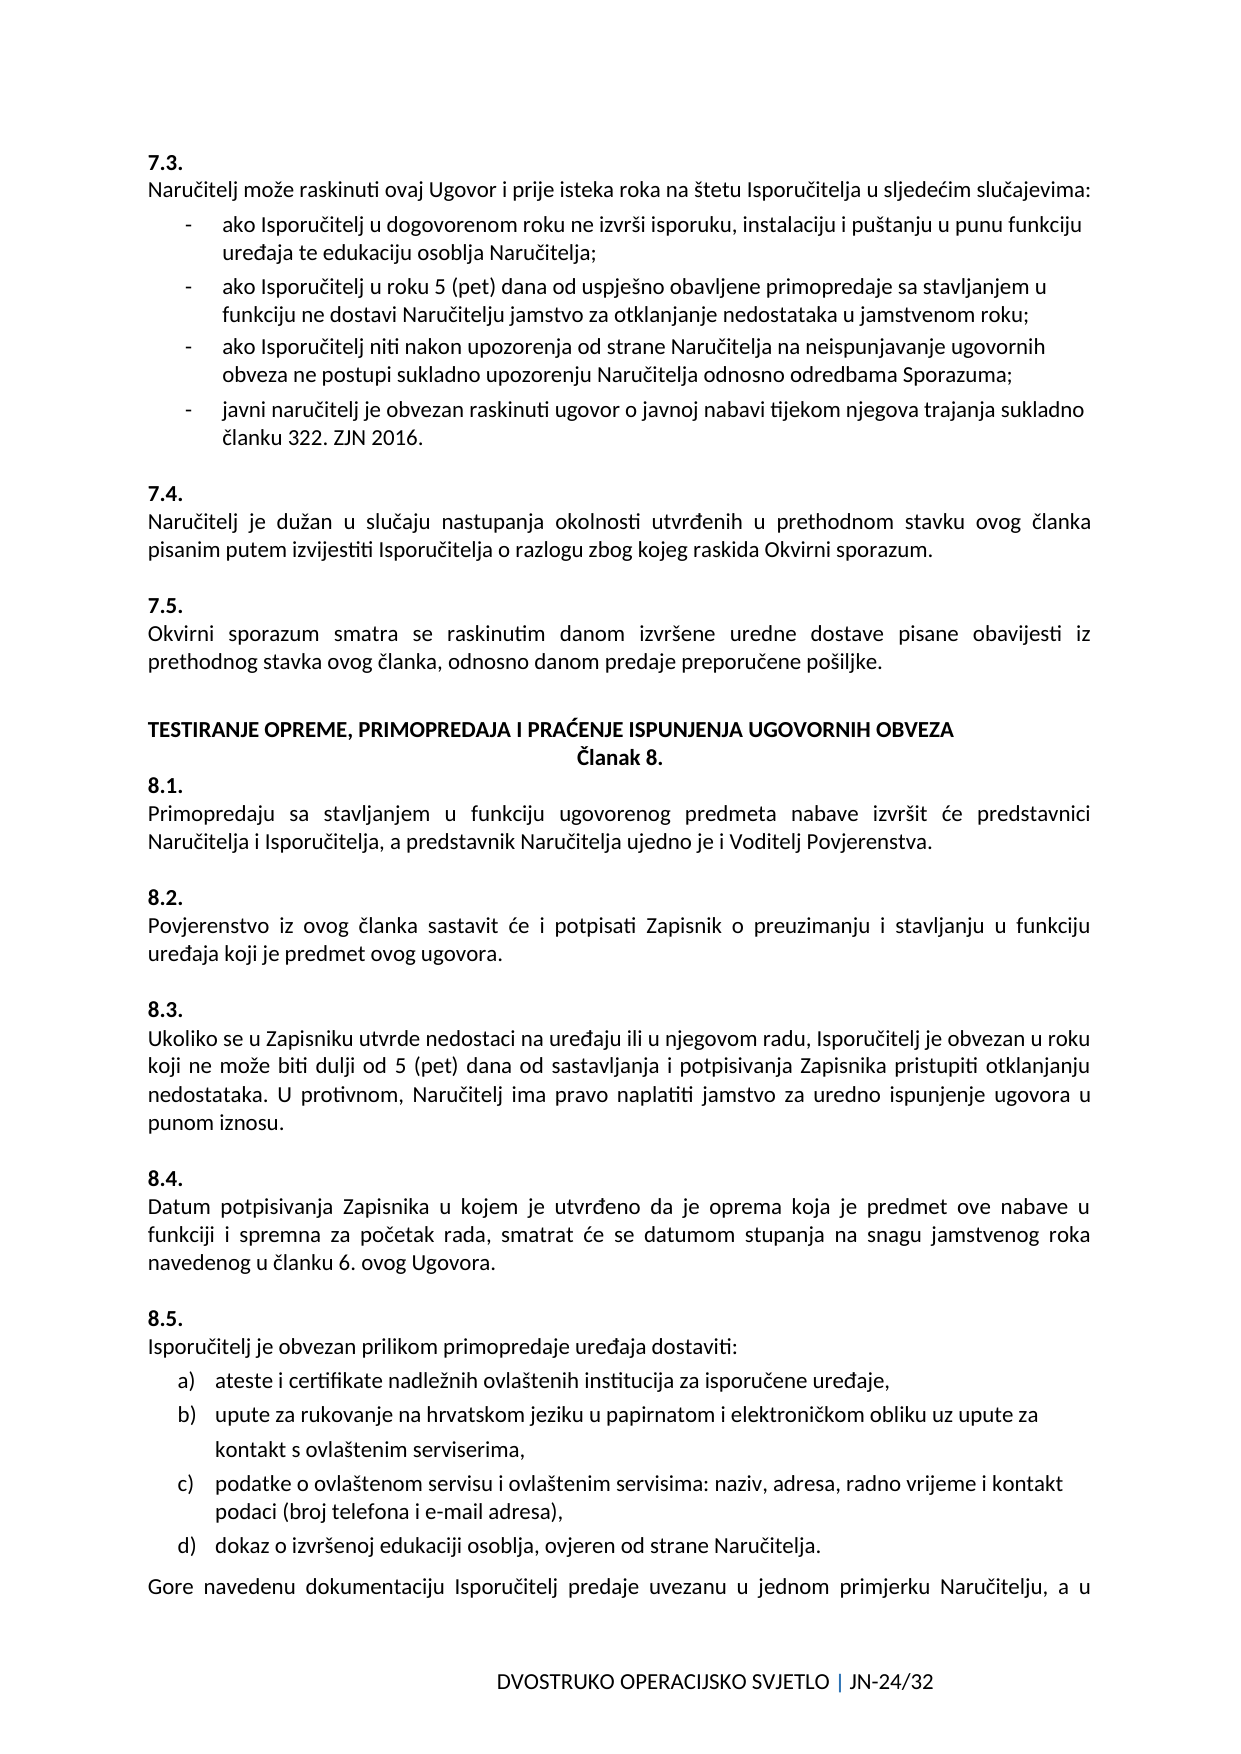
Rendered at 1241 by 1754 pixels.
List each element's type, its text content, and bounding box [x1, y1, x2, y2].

list ako Isporučitelj u dogovorenom roku ne izvrši isporuku, instalaciju i puštanju u punu funkciju uređaja te edukaciju osoblja Naručitelja; [185, 210, 1093, 266]
list ako Isporučitelj niti nakon upozorenja od strane Naručitelja na neispunjavanje ugovornih obveza ne postupi sukladno upozorenju Naručitelja odnosno odredbama Sporazuma; [185, 332, 1093, 388]
list dokaz o izvršenoj edukaciji osoblja, ovjeren od strane Naručitelja. [177, 1531, 1093, 1559]
text Ukoliko se u Zapisniku utvrde nedostaci na uređaju ili u njegovom radu, Isporučitelj je obvezan u roku koji ne može biti dulji od 5 (pet) dana od sastavljanja i potpisivanja Zapisnika pristupiti otklanjanju nedostataka. U protivnom, Naručitelj ima pravo naplatiti jamstvo za uredno ispunjenje ugovora u punom iznosu. [148, 1024, 1093, 1136]
text 8.1. [148, 771, 1093, 799]
text Naručitelj može raskinuti ovaj Ugovor i prije isteka roka na štetu Isporučitelja u sljedećim slučajevima: [148, 176, 1093, 204]
text Okvirni sporazum smatra se raskinutim danom izvršene uredne dostave pisane obavijesti iz prethodnog stavka ovog članka, odnosno danom predaje preporučene pošiljke. [148, 619, 1093, 675]
text Datum potpisivanja Zapisnika u kojem je utvrđeno da je oprema koja je predmet ove nabave u funkciji i spremna za početak rada, smatrat će se datumom stupanja na snagu jamstvenog roka navedenog u članku 6. ovog Ugovora. [148, 1192, 1093, 1276]
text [148, 1572, 1093, 1600]
text 8.4. [148, 1164, 1093, 1192]
text 7.5. [148, 591, 1093, 619]
text Naručitelj je dužan u slučaju nastupanja okolnosti utvrđenih u prethodnom stavku ovog članka pisanim putem izvijestiti Isporučitelja o razlogu zbog kojeg raskida Okvirni sporazum. [148, 507, 1093, 563]
text Primopredaju sa stavljanjem u funkciju ugovorenog predmeta nabave izvršit će predstavnici Naručitelja i Isporučitelja, a predstavnik Naručitelja ujedno je i Voditelj Povjerenstva. [148, 799, 1093, 856]
list upute za rukovanje na hrvatskom jeziku u papirnatom i elektroničkom obliku uz upute za [177, 1400, 1093, 1428]
text 8.2. [148, 883, 1093, 912]
text 8.3. [148, 996, 1093, 1024]
list ako Isporučitelj u roku 5 (pet) dana od uspješno obavljene primopredaje sa stavljanjem u funkciju ne dostavi Naručitelju jamstvo za otklanjanje nedostataka u jamstvenom roku; [185, 272, 1093, 328]
text 7.4. [148, 479, 1093, 507]
text TESTIRANJE OPREME, PRIMOPREDAJA I PRAĆENJE ISPUNJENJA UGOVORNIH OBVEZA [148, 715, 1093, 743]
text 7.3. [148, 148, 1093, 176]
text kontakt s ovlaštenim serviserima, [215, 1435, 1093, 1463]
text Članak 8. [148, 743, 1093, 771]
list podatke o ovlaštenom servisu i ovlaštenim servisima: naziv, adresa, radno vrijeme i kontakt podaci (broj telefona i e-mail adresa), [177, 1469, 1093, 1525]
text 8.5. [148, 1304, 1093, 1332]
text Isporučitelj je obvezan prilikom primopredaje uređaja dostaviti: [148, 1332, 1093, 1360]
text Povjerenstvo iz ovog članka sastavit će i potpisati Zapisnik o preuzimanju i stavljanju u funkciju uređaja koji je predmet ovog ugovora. [148, 912, 1093, 968]
list ateste i certifikate nadležnih ovlaštenih institucija za isporučene uređaje, [177, 1366, 1093, 1394]
list javni naručitelj je obvezan raskinuti ugovor o javnoj nabavi tijekom njegova trajanja sukladno članku 322. ZJN 2016. [185, 395, 1093, 451]
